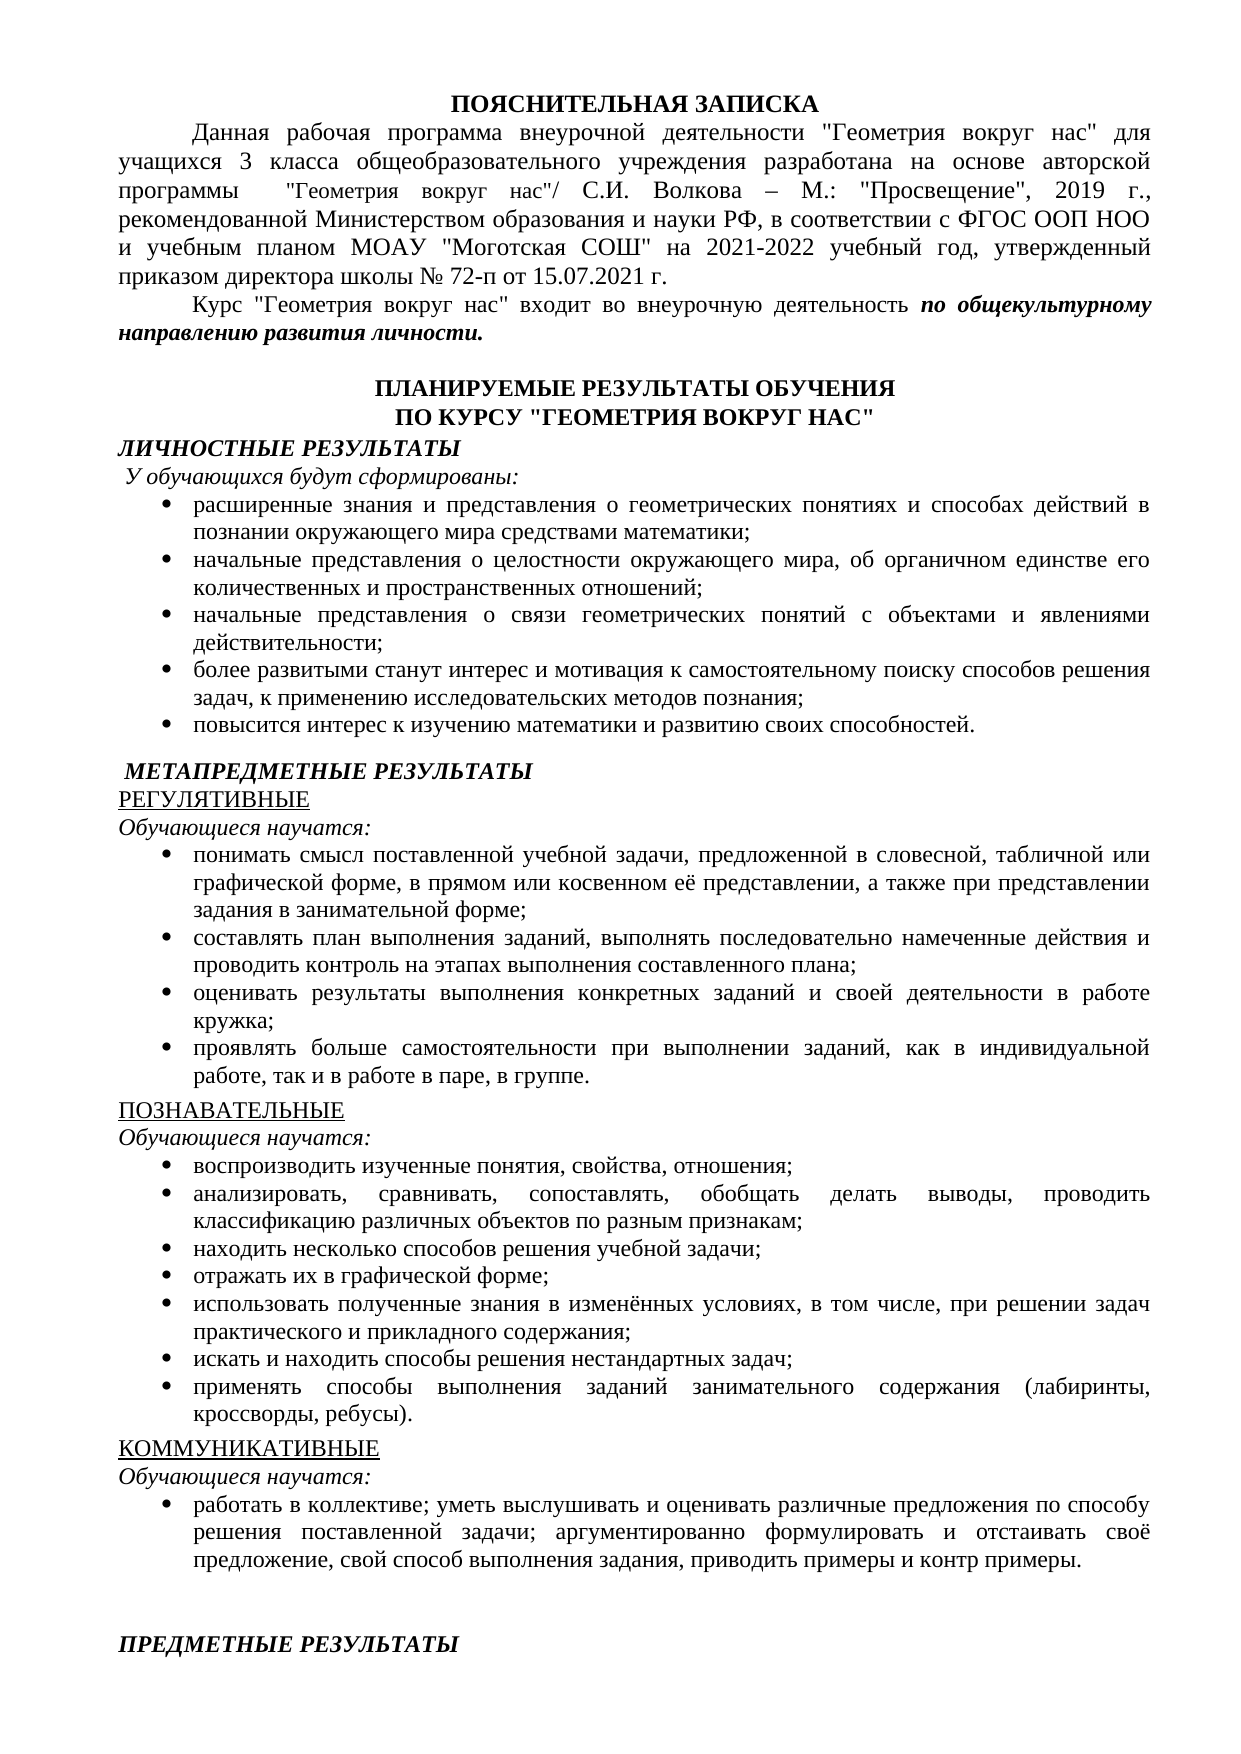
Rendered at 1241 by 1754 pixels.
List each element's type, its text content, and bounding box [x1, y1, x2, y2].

list понимать смысл поставленной учебной задачи, предложенной в словесной, табличной или графической форме, в прямом или косвенном её представлении, а также при представлении задания в занимательной форме; [162, 840, 1152, 923]
text Обучающиеся научатся: [118, 1123, 1152, 1151]
list воспроизводить изученные понятия, свойства, отношения; [162, 1151, 1152, 1179]
list расширенные знания и представления о геометрических понятиях и способах действий в познании окружающего мира средствами математики; [162, 490, 1152, 545]
text РЕГУЛЯТИВНЫЕ [118, 785, 1152, 812]
text ПО КУРСУ "ГЕОМЕТРИЯ ВОКРУГ НАС" [118, 403, 1152, 430]
list составлять план выполнения заданий, выполнять последовательно намеченные действия и проводить контроль на этапах выполнения составленного плана; [162, 923, 1152, 978]
list находить несколько способов решения учебной задачи; [162, 1234, 1152, 1261]
text Данная рабочая программа внеурочной деятельности "Геометрия вокруг нас" для учащихся 3 класса общеобразовательного учреждения разработана на основе авторской программы "Геометрия вокруг нас"/ С.И. Волкова – М.: "Просвещение", 2019 г., рекомендованной Министерством образования и науки РФ, в соответствии с ФГОС ООП НОО и учебным планом МОАУ "Моготская СОШ" на 2021-2022 учебный год, утвержденный приказом директора школы № 72-п от 15.07.2021 г. [118, 117, 1152, 290]
text Курс "Геометрия вокруг нас" входит во внеурочную деятельность по общекультурному направлению развития личности. [118, 290, 1152, 345]
text Обучающиеся научатся: [118, 1462, 1152, 1489]
list оценивать результаты выполнения конкретных заданий и своей деятельности в работе кружка; [162, 978, 1152, 1033]
text У обучающихся будут сформированы: [118, 462, 1152, 490]
text МЕТАПРЕДМЕТНЫЕ РЕЗУЛЬТАТЫ [118, 757, 1152, 785]
list начальные представления о целостности окружающего мира, об органичном единстве его количественных и пространственных отношений; [162, 545, 1152, 600]
list ПРЕДМЕТНЫЕ РЕЗУЛЬТАТЫ [118, 1630, 1152, 1657]
list повысится интерес к изучению математики и развитию своих способностей. [162, 711, 1152, 738]
text ПОЗНАВАТЕЛЬНЫЕ [118, 1096, 1152, 1123]
list применять способы выполнения заданий занимательного содержания (лабиринты, кроссворды, ребусы). [162, 1372, 1152, 1427]
text ЛИЧНОСТНЫЕ РЕЗУЛЬТАТЫ [118, 434, 1152, 462]
list анализировать, сравнивать, сопоставлять, обобщать делать выводы, проводить классификацию различных объектов по разным признакам; [162, 1179, 1152, 1234]
list отражать их в графической форме; [162, 1261, 1152, 1289]
text ПЛАНИРУЕМЫЕ РЕЗУЛЬТАТЫ ОБУЧЕНИЯ [118, 374, 1152, 401]
list использовать полученные знания в изменённых условиях, в том числе, при решении задач практического и прикладного содержания; [162, 1289, 1152, 1344]
list начальные представления о связи геометрических понятий с объектами и явлениями действительности; [162, 600, 1152, 655]
text Обучающиеся научатся: [118, 812, 1152, 840]
list искать и находить способы решения нестандартных задач; [162, 1344, 1152, 1372]
text ПОЯСНИТЕЛЬНАЯ ЗАПИСКА [118, 89, 1152, 117]
list более развитыми станут интерес и мотивация к самостоятельному поиску способов решения задач, к применению исследовательских методов познания; [162, 655, 1152, 711]
text КОММУНИКАТИВНЫЕ [118, 1434, 1152, 1462]
list работать в коллективе; уметь выслушивать и оценивать различные предложения по способу решения поставленной задачи; аргументированно формулировать и отстаивать своё предложение, свой способ выполнения задания, приводить примеры и контр примеры. [162, 1489, 1152, 1572]
list проявлять больше самостоятельности при выполнении заданий, как в индивидуальной работе, так и в работе в паре, в группе. [162, 1033, 1152, 1088]
